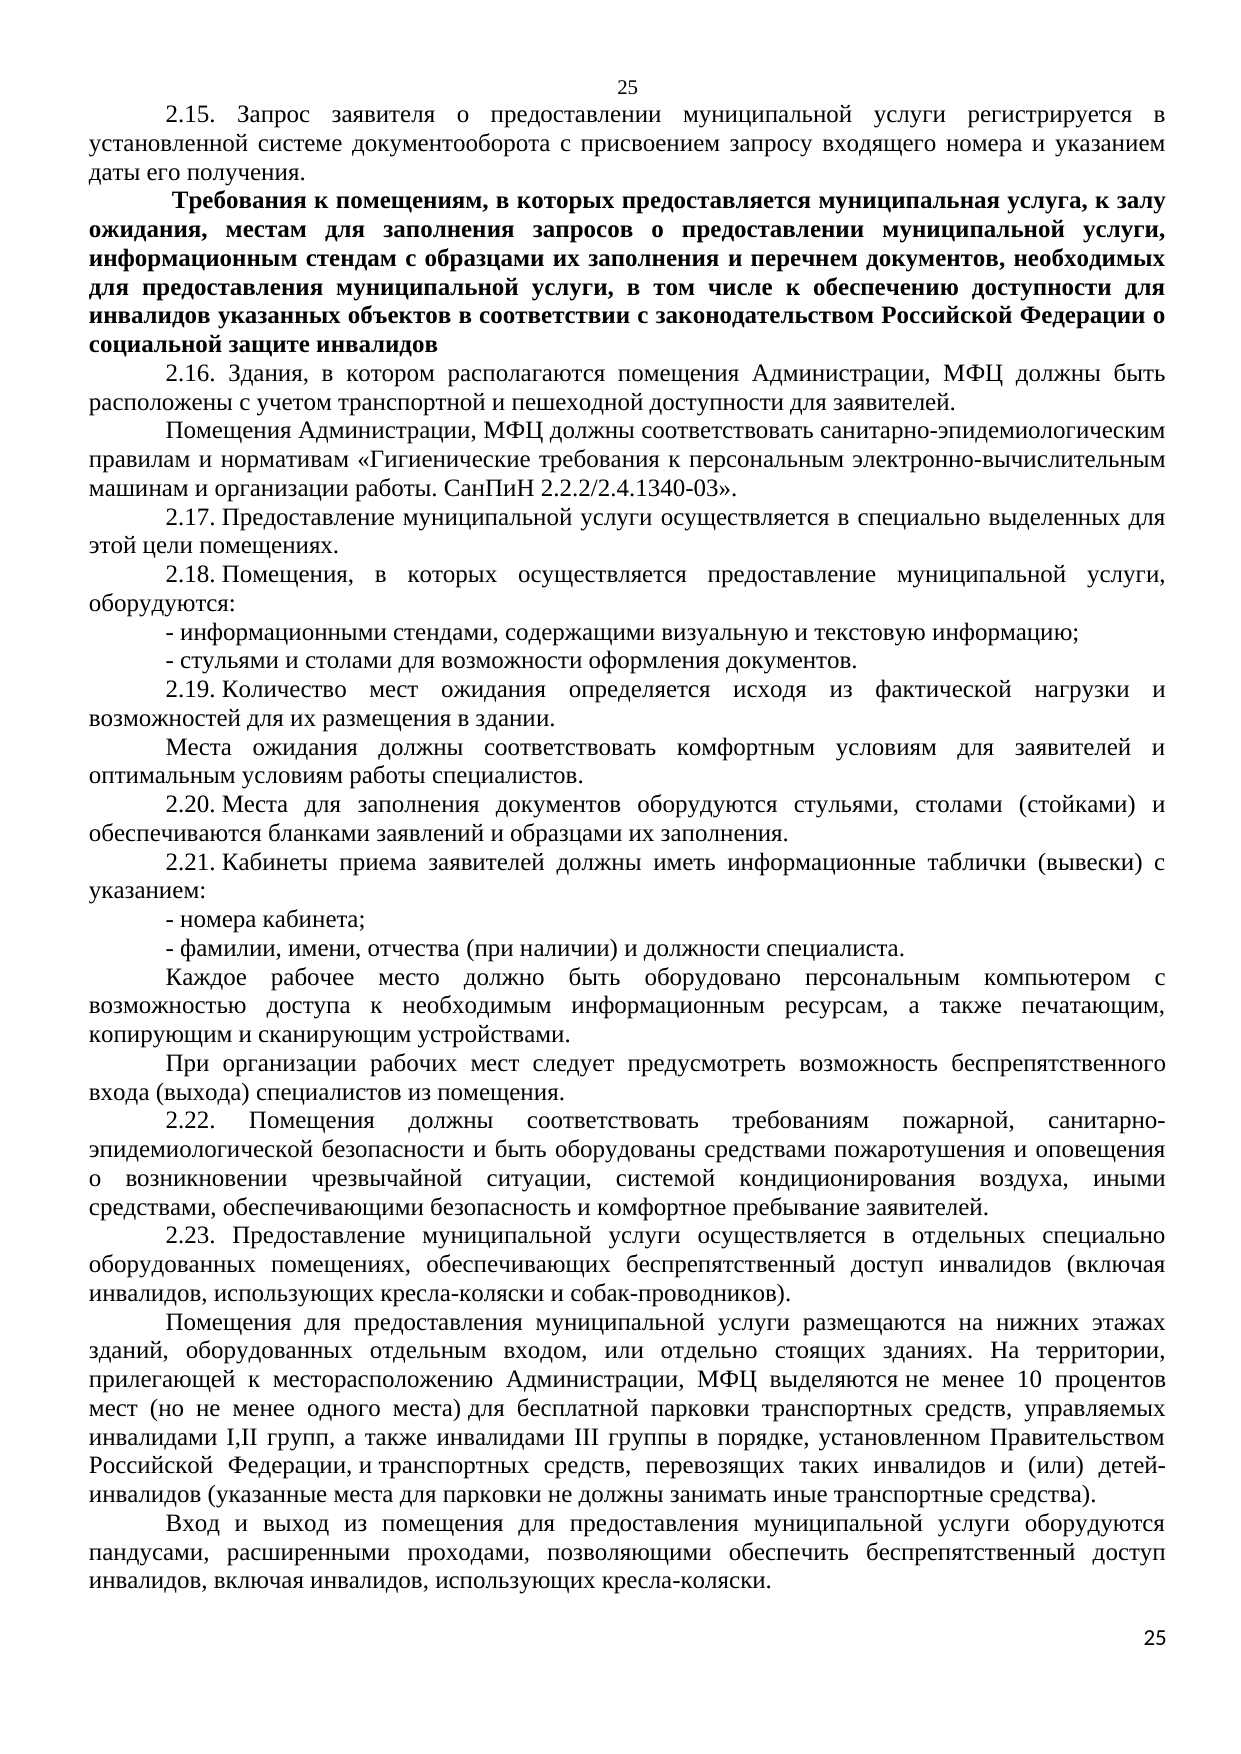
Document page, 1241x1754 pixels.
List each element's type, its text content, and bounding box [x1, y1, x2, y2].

text - стульями и столами для возможности оформления документов. [89, 645, 1166, 674]
text При организации рабочих мест следует предусмотреть возможность беспрепятственного входа (выхода) специалистов из помещения. [89, 1048, 1166, 1105]
text Вход и выход из помещения для предоставления муниципальной услуги оборудуются пандусами, расширенными проходами, позволяющими обеспечить беспрепятственный доступ инвалидов, включая инвалидов, использующих кресла-коляски. [89, 1508, 1166, 1594]
text Требования к помещениям, в которых предоставляется муниципальная услуга, к залу ожидания, местам для заполнения запросов о предоставлении муниципальной услуги, информационным стендам с образцами их заполнения и перечнем документов, необходимых для предоставления муниципальной услуги, в том числе к обеспечению доступности для инвалидов указанных объектов в соответствии с законодательством Российской Федерации о социальной защите инвалидов [89, 185, 1166, 358]
text 2.21. Кабинеты приема заявителей должны иметь информационные таблички (вывески) с указанием: [89, 847, 1166, 904]
text 2.16. Здания, в котором располагаются помещения Администрации, МФЦ должны быть расположены с учетом транспортной и пешеходной доступности для заявителей. [89, 358, 1166, 415]
text 2.19. Количество мест ожидания определяется исходя из фактической нагрузки и возможностей для их размещения в здании. [89, 674, 1166, 732]
text Помещения для предоставления муниципальной услуги размещаются на нижних этажах зданий, оборудованных отдельным входом, или отдельно стоящих зданиях. На территории, прилегающей к месторасположению Администрации, МФЦ выделяются не менее 10 процентов мест (но не менее одного места) для бесплатной парковки транспортных средств, управляемых инвалидами I,II групп, а также инвалидами III группы в порядке, установленном Правительством Российской Федерации, и транспортных средств, перевозящих таких инвалидов и (или) детей-инвалидов (указанные места для парковки не должны занимать иные транспортные средства). [89, 1307, 1166, 1508]
text 2.18. Помещения, в которых осуществляется предоставление муниципальной услуги, оборудуются: [89, 559, 1166, 617]
text - информационными стендами, содержащими визуальную и текстовую информацию; [89, 617, 1166, 645]
text - фамилии, имени, отчества (при наличии) и должности специалиста. [89, 933, 1166, 962]
text Помещения Администрации, МФЦ должны соответствовать санитарно-эпидемиологическим правилам и нормативам «Гигиенические требования к персональным электронно-вычислительным машинам и организации работы. СанПиН 2.2.2/2.4.1340-03». [89, 415, 1166, 502]
text Каждое рабочее место должно быть оборудовано персональным компьютером с возможностью доступа к необходимым информационным ресурсам, а также печатающим, копирующим и сканирующим устройствами. [89, 962, 1166, 1048]
text Места ожидания должны соответствовать комфортным условиям для заявителей и оптимальным условиям работы специалистов. [89, 732, 1166, 789]
text 2.17. Предоставление муниципальной услуги осуществляется в специально выделенных для этой цели помещениях. [89, 502, 1166, 559]
text 2.22. Помещения должны соответствовать требованиям пожарной, санитарно-эпидемиологической безопасности и быть оборудованы средствами пожаротушения и оповещения о возникновении чрезвычайной ситуации, системой кондиционирования воздуха, иными средствами, обеспечивающими безопасность и комфортное пребывание заявителей. [89, 1105, 1166, 1220]
text 2.20. Места для заполнения документов оборудуются стульями, столами (стойками) и обеспечиваются бланками заявлений и образцами их заполнения. [89, 789, 1166, 847]
text - номера кабинета; [89, 904, 1166, 933]
text 2.15. Запрос заявителя о предоставлении муниципальной услуги регистрируется в установленной системе документооборота с присвоением запросу входящего номера и указанием даты его получения. [89, 99, 1166, 185]
text 2.23. Предоставление муниципальной услуги осуществляется в отдельных специально оборудованных помещениях, обеспечивающих беспрепятственный доступ инвалидов (включая инвалидов, использующих кресла-коляски и собак-проводников). [89, 1220, 1166, 1307]
